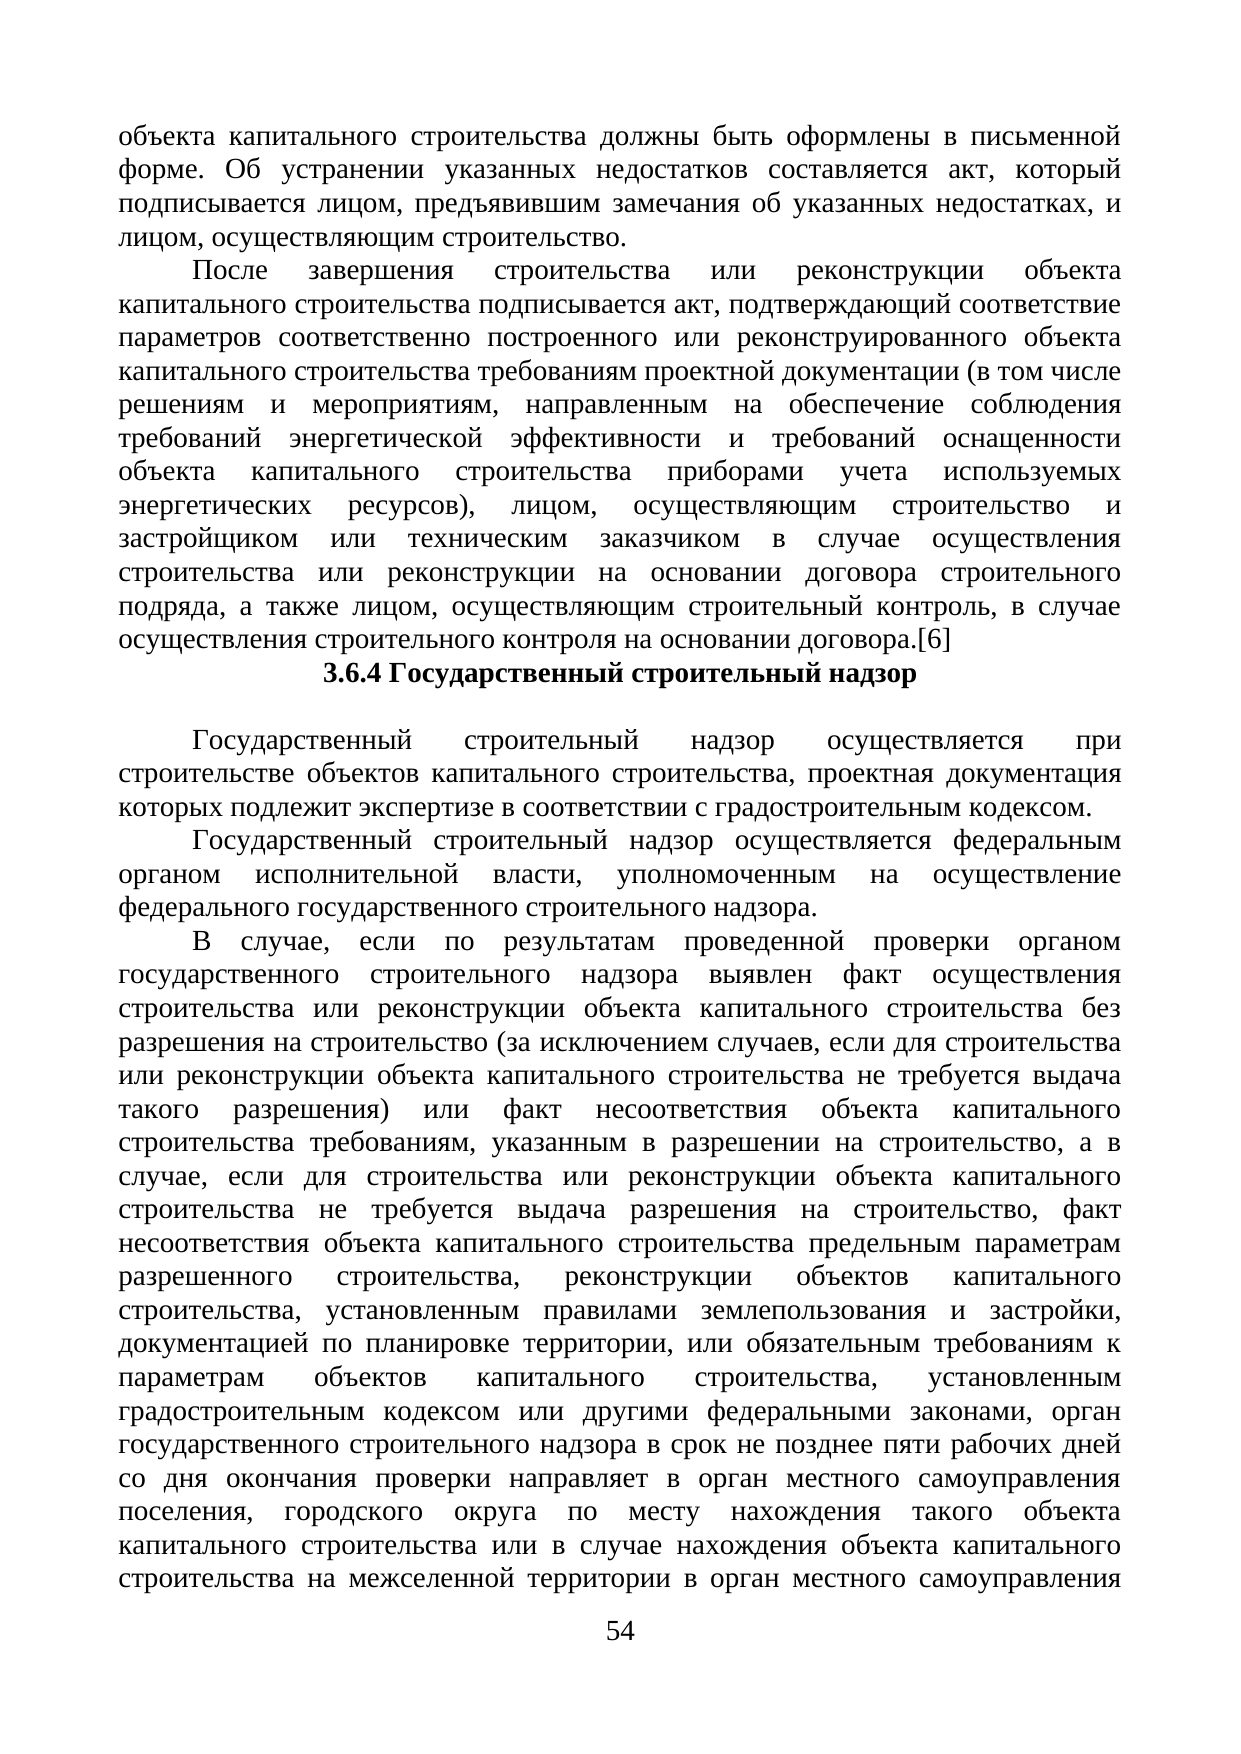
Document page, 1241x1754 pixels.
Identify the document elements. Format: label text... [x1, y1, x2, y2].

text После завершения строительства или реконструкции объекта капитального строительства подписывается акт, подтверждающий соответствие параметров соответственно построенного или реконструированного объекта капитального строительства требованиям проектной документации (в том числе решениям и мероприятиям, направленным на обеспечение соблюдения требований энергетической эффективности и требований оснащенности объекта капитального строительства приборами учета используемых энергетических ресурсов), лицом, осуществляющим строительство и застройщиком или техническим заказчиком в случае осуществления строительства или реконструкции на основании договора строительного подряда, а также лицом, осуществляющим строительный контроль, в случае осуществления строительного контроля на основании договора.[6] [118, 252, 1122, 655]
text Государственный строительный надзор осуществляется при строительстве объектов капитального строительства, проектная документация которых подлежит экспертизе в соответствии с градостроительным кодексом. [118, 722, 1122, 822]
text 3.6.4 Государственный строительный надзор [118, 655, 1122, 688]
text Государственный строительный надзор осуществляется федеральным органом исполнительной власти, уполномоченным на осуществление федерального государственного строительного надзора. [118, 822, 1122, 923]
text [118, 923, 1122, 1594]
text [118, 118, 1122, 252]
